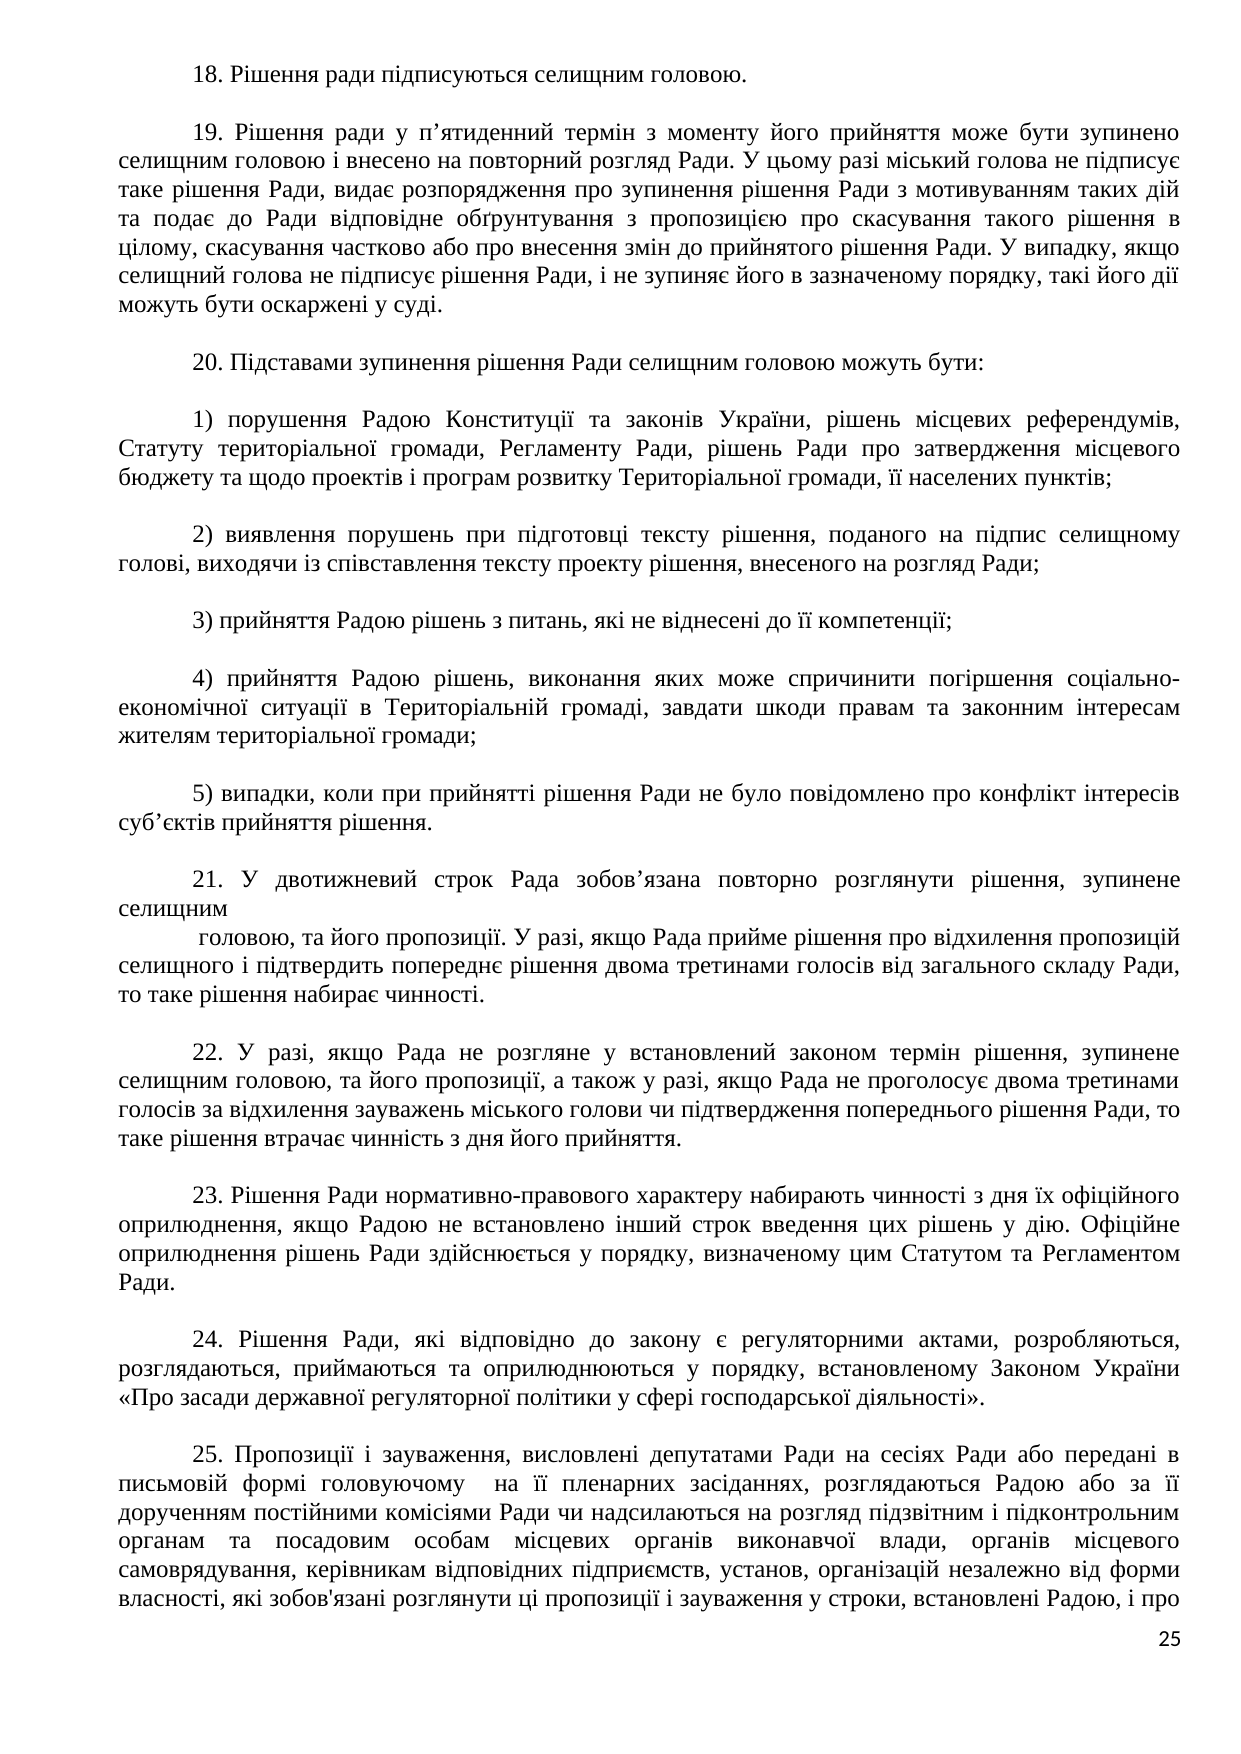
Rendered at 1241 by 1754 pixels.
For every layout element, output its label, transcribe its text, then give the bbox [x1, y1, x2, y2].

text 1) порушення Радою Конституції та законів України, рішень місцевих референдумів, Статуту територіальної громади, Регламенту Ради, рішень Ради про затвердження місцевого бюджету та щодо проектів і програм розвитку Територіальної громади, її населених пунктів; [118, 404, 1181, 490]
text 19. Рішення ради у п’ятиденний термін з моменту його прийняття може бути зупинено селищним головою і внесено на повторний розгляд Ради. У цьому разі міський голова не підписує таке рішення Ради, видає розпорядження про зупинення рішення Ради з мотивуванням таких дій та подає до Ради відповідне обґрунтування з пропозицією про скасування такого рішення в цілому, скасування частково або про внесення змін до прийнятого рішення Ради. У випадку, якщо селищний голова не підписує рішення Ради, і не зупиняє його в зазначеному порядку, такі його дії можуть бути оскаржені у суді. [118, 117, 1181, 318]
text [118, 1439, 1181, 1612]
text 5) випадки, коли при прийнятті рішення Ради не було повідомлено про конфлікт інтересів суб’єктів прийняття рішення. [118, 778, 1181, 835]
text 23. Рішення Ради нормативно-правового характеру набирають чинності з дня їх офіційного оприлюднення, якщо Радою не встановлено інший строк введення цих рішень у дію. Офіційне оприлюднення рішень Ради здійснюється у порядку, визначеному цим Статутом та Регламентом Ради. [118, 1180, 1181, 1295]
text 22. У разі, якщо Рада не розгляне у встановлений законом термін рішення, зупинене селищним головою, та його пропозиції, а також у разі, якщо Рада не проголосує двома третинами голосів за відхилення зауважень міського голови чи підтвердження попереднього рішення Ради, то таке рішення втрачає чинність з дня його прийняття. [118, 1037, 1181, 1152]
text 24. Рішення Ради, які відповідно до закону є регуляторними актами, розробляються, розглядаються, приймаються та оприлюднюються у порядку, встановленому Законом України «Про засади державної регуляторної політики у сфері господарської діяльності». [118, 1324, 1181, 1410]
text головою, та його пропозиції. У разі, якщо Рада прийме рішення про відхилення пропозицій селищного і підтвердить попереднє рішення двома третинами голосів від загального складу Ради, то таке рішення набирає чинності. [118, 922, 1181, 1008]
text 20. Підставами зупинення рішення Ради селищним головою можуть бути: [118, 347, 1181, 375]
text 3) прийняття Радою рішень з питань, які не віднесені до її компетенції; [118, 605, 1181, 634]
text 21. У двотижневий строк Рада зобов’язана повторно розглянути рішення, зупинене селищним [118, 864, 1181, 922]
text 4) прийняття Радою рішень, виконання яких може спричинити погіршення соціально-економічної ситуації в Територіальній громаді, завдати шкоди правам та законним інтересам жителям територіальної громади; [118, 663, 1181, 749]
text 18. Рішення ради підписуються селищним головою. [118, 59, 1181, 88]
text 2) виявлення порушень при підготовці тексту рішення, поданого на підпис селищному голові, виходячи із співставлення тексту проекту рішення, внесеного на розгляд Ради; [118, 519, 1181, 577]
